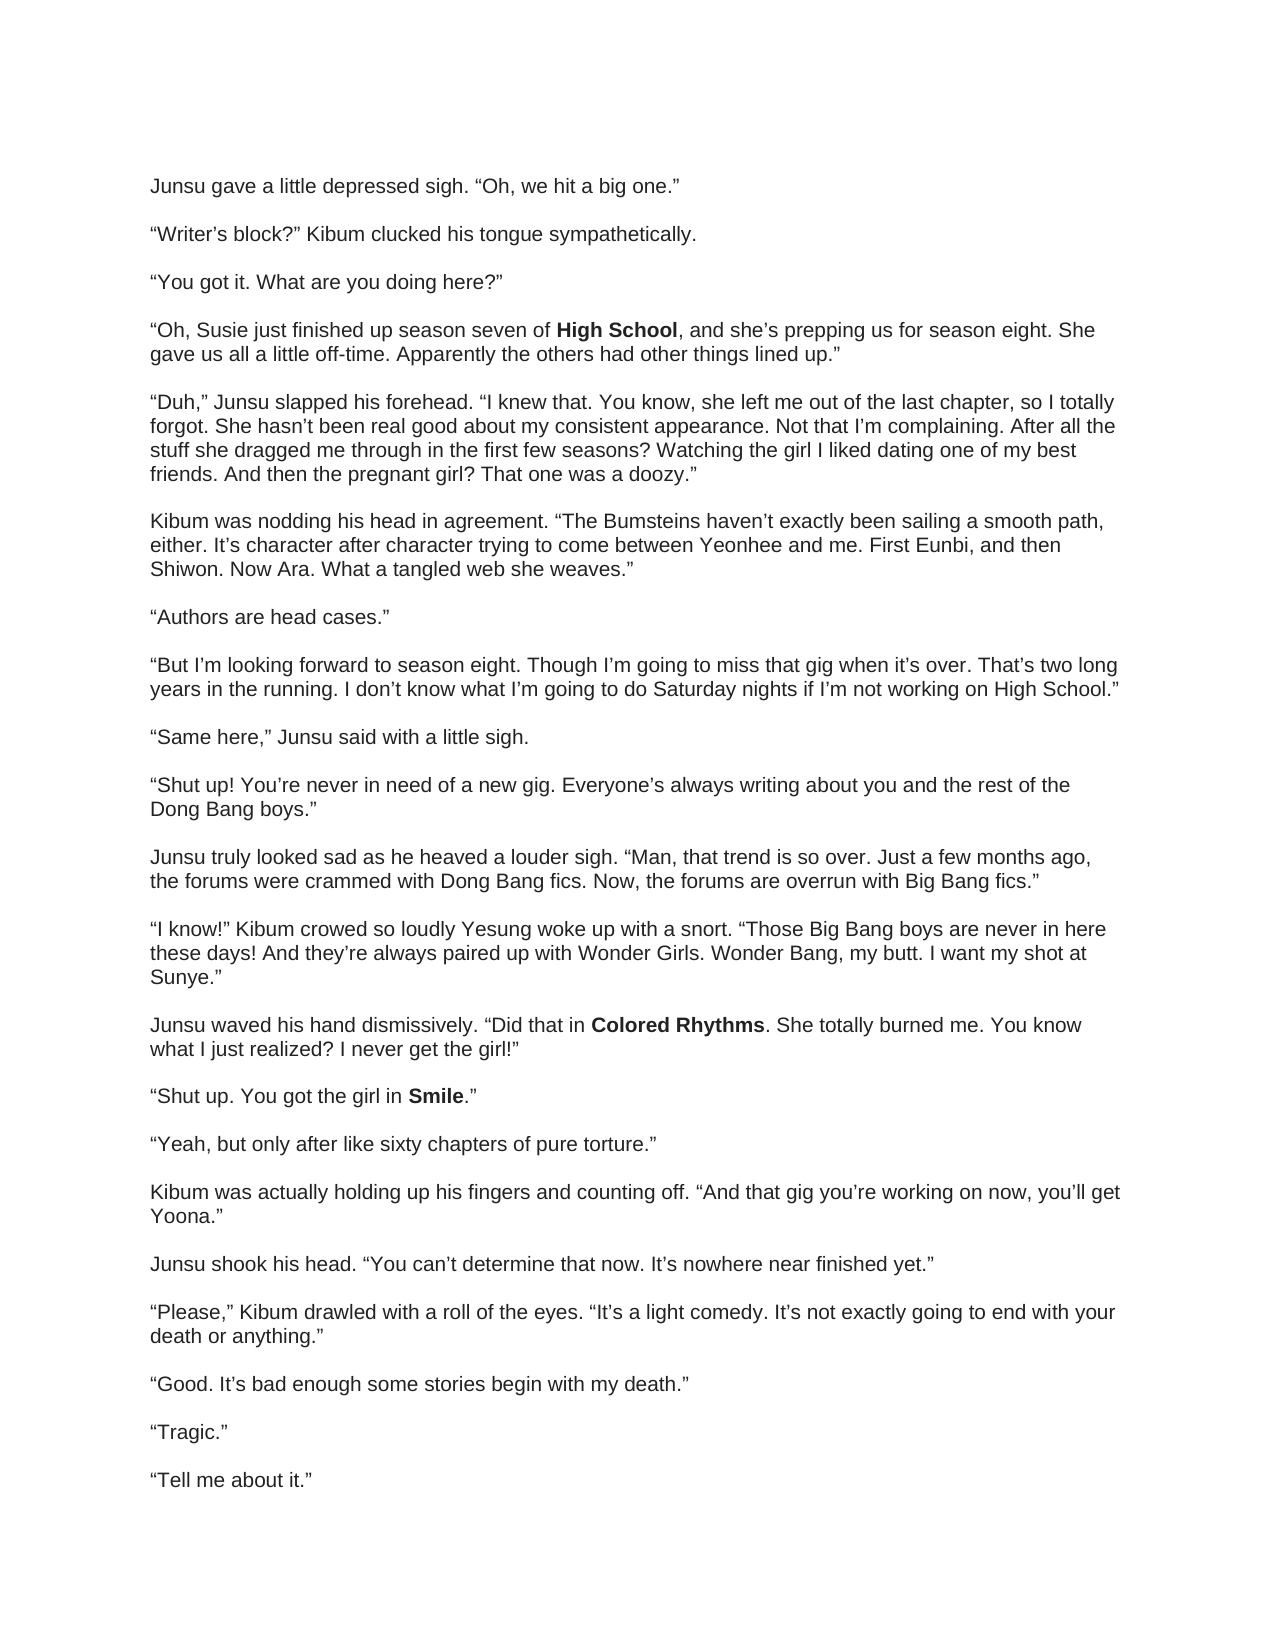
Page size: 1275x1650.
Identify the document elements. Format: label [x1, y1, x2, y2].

text [150, 150, 1125, 1492]
